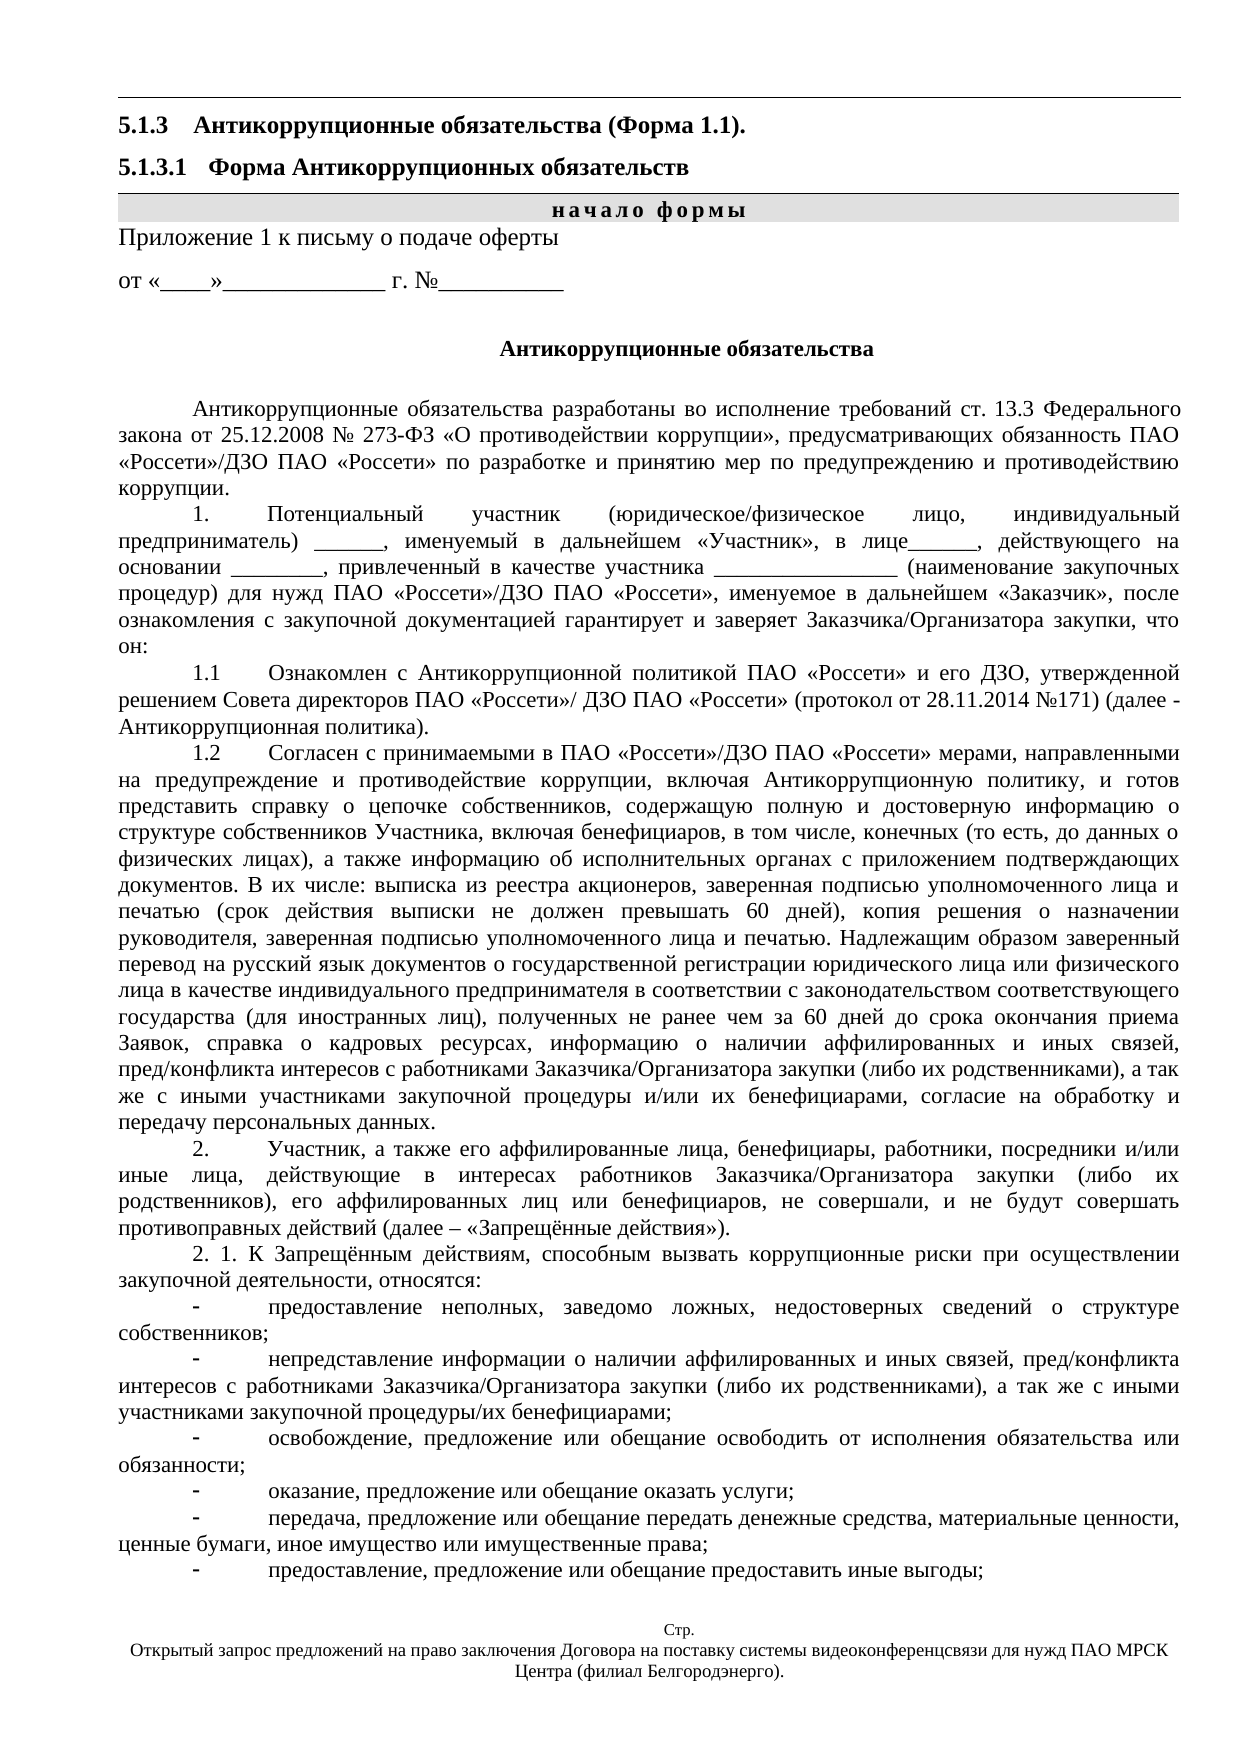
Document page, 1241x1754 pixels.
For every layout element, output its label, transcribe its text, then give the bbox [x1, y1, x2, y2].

list Участник, а также его аффилированные лица, бенефициары, работники, посредники и/или иные лица, действующие в интересах работников Заказчика/Организатора закупки (либо их родственников), его аффилированных лиц или бенефициаров, не совершали, и не будут совершать противоправных действий (далее – «Запрещённые действия»). [118, 1134, 1181, 1240]
text Антикоррупционные обязательства разработаны во исполнение требований ст. 13.3 Федерального закона от 25.12.2008 № 273-ФЗ «О противодействии коррупции», предусматривающих обязанность ПАО «Россети»/ДЗО ПАО «Россети» по разработке и принятию мер по предупреждению и противодействию коррупции. [118, 395, 1181, 500]
list оказание, предложение или обещание оказать услуги; [118, 1477, 1181, 1503]
list непредставление информации о наличии аффилированных и иных связей, пред/конфликта интересов с работниками Заказчика/Организатора закупки (либо их родственниками), а так же с иными участниками закупочной процедуры/их бенефициарами; [118, 1345, 1181, 1424]
list предоставление, предложение или обещание предоставить иные выгоды; [118, 1556, 1181, 1583]
text 2. 1. К Запрещённым действиям, способным вызвать коррупционные риски при осуществлении закупочной деятельности, относятся: [118, 1240, 1181, 1293]
text Антикоррупционные обязательства [118, 335, 1181, 361]
subtitle Антикоррупционные обязательства (Форма 1.1). [118, 111, 1181, 139]
list Потенциальный участник (юридическое/физическое лицо, индивидуальный предприниматель) ______, именуемый в дальнейшем «Участник», в лице______, действующего на основании ________, привлеченный в качестве участника ________________ (наименование закупочных процедур) для нужд ПАО «Россети»/ДЗО ПАО «Россети», именуемое в дальнейшем «Заказчик», после ознакомления с закупочной документацией гарантирует и заверяет Заказчика/Организатора закупки, что он: [118, 500, 1181, 658]
list передача, предложение или обещание передать денежные средства, материальные ценности, ценные бумаги, иное имущество или имущественные права; [118, 1503, 1181, 1556]
text Приложение 1 к письму о подаче оферты [118, 222, 1181, 251]
text от «____»_____________ г. №__________ [118, 266, 1181, 294]
text 1.1 Ознакомлен с Антикоррупционной политикой ПАО «Россети» и его ДЗО, утвержденной решением Совета директоров ПАО «Россети»/ ДЗО ПАО «Россети» (протокол от 28.11.2014 №171) (далее - Антикоррупционная политика). [118, 658, 1181, 739]
list предоставление неполных, заведомо ложных, недостоверных сведений о структуре собственников; [118, 1293, 1181, 1345]
list Согласен с принимаемыми в ПАО «Россети»/ДЗО ПАО «Россети» мерами, направленными на предупреждение и противодействие коррупции, включая Антикоррупционную политику, и готов представить справку о цепочке собственников, содержащую полную и достоверную информацию о структуре собственников Участника, включая бенефициаров, в том числе, конечных (то есть, до данных о физических лицах), а также информацию об исполнительных органах с приложением подтверждающих документов. В их числе: выписка из реестра акционеров, заверенная подписью уполномоченного лица и печатью (срок действия выписки не должен превышать 60 дней), копия решения о назначении руководителя, заверенная подписью уполномоченного лица и печатью. Надлежащим образом заверенный перевод на русский язык документов о государственной регистрации юридического лица или физического лица в качестве индивидуального предпринимателя в соответствии с законодательством соответствующего государства (для иностранных лиц), полученных не ранее чем за 60 дней до срока окончания приема Заявок, справка о кадровых ресурсах, информацию о наличии аффилированных и иных связей, пред/конфликта интересов с работниками Заказчика/Организатора закупки (либо их родственниками), а так же с иными участниками закупочной процедуры и/или их бенефициарами, согласие на обработку и передачу персональных данных. [118, 739, 1181, 1134]
subtitle Форма Антикоррупционных обязательств [118, 152, 1181, 181]
list освобождение, предложение или обещание освободить от исполнения обязательства или обязанности; [118, 1424, 1181, 1477]
text начало формы [118, 194, 1179, 222]
